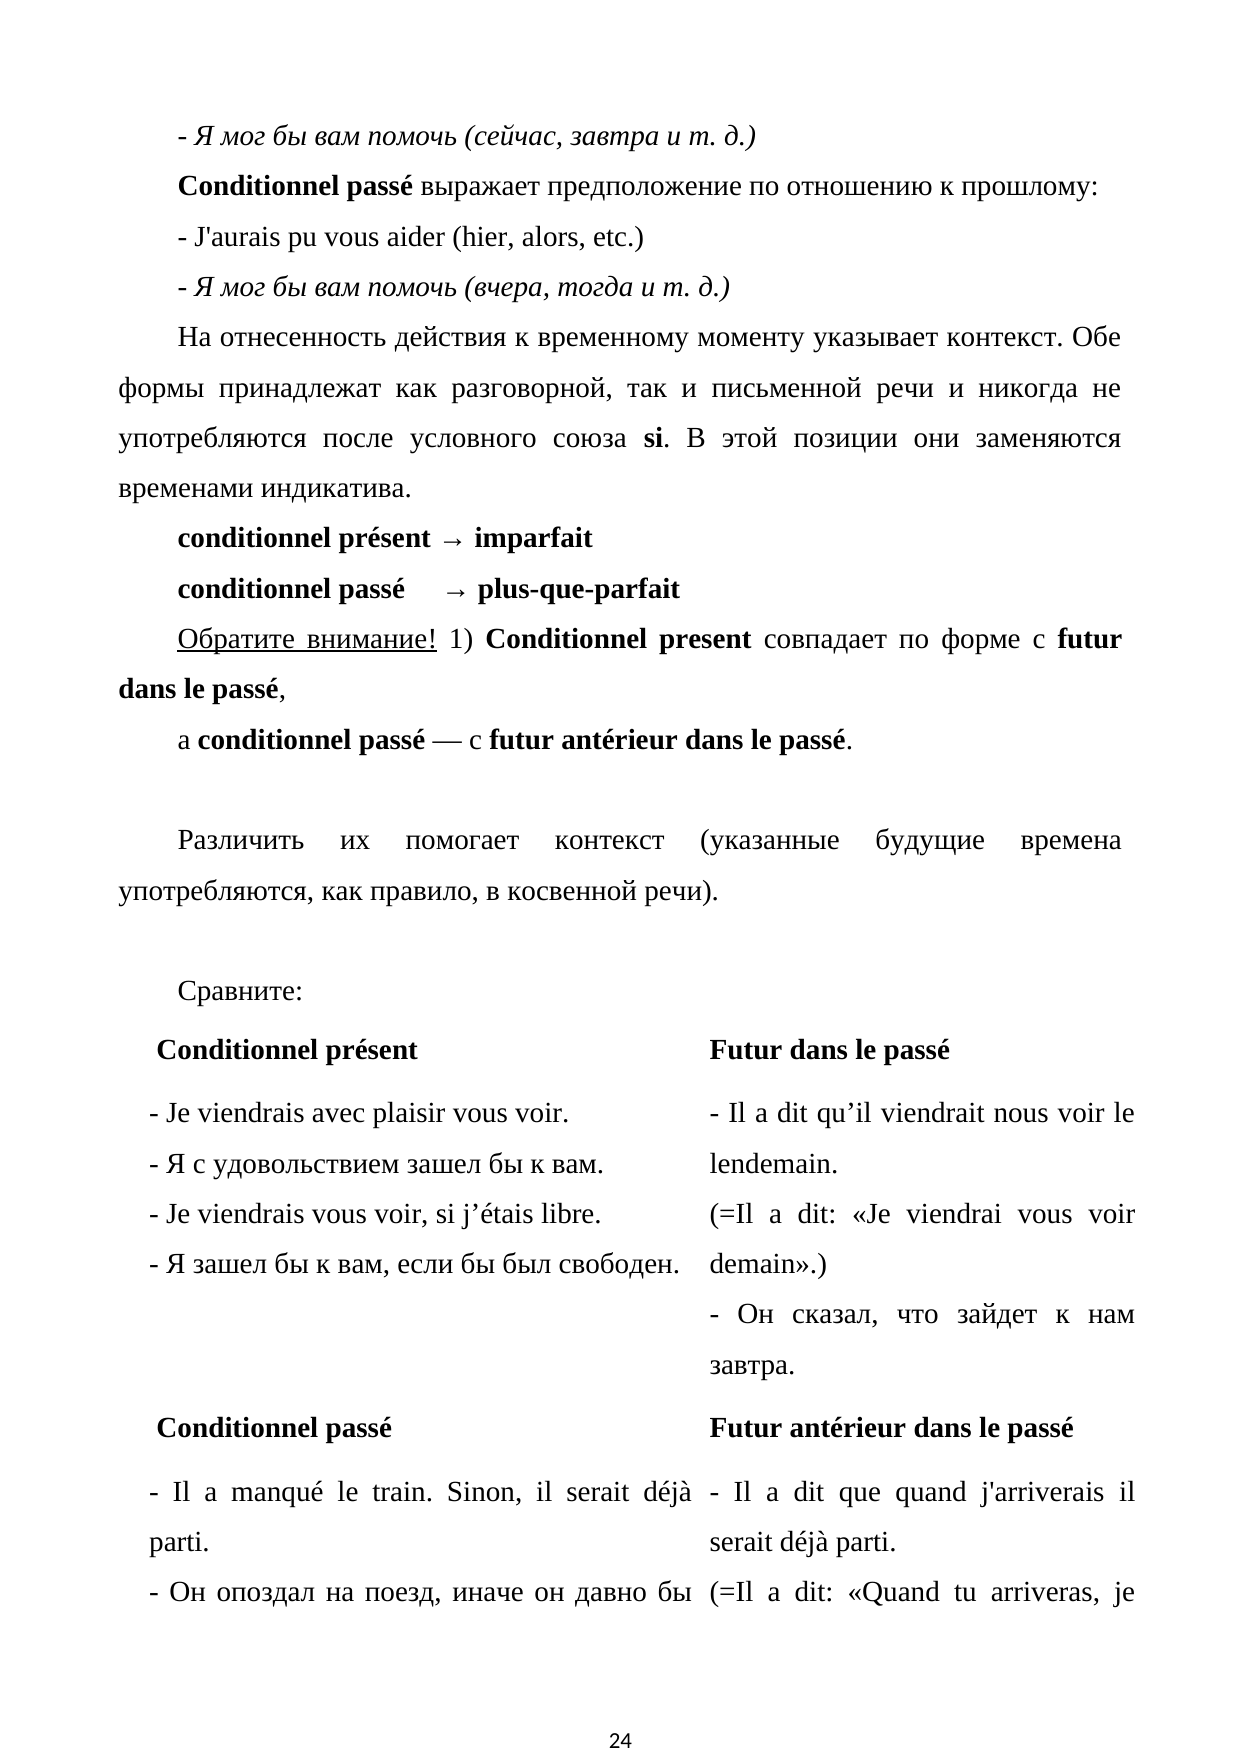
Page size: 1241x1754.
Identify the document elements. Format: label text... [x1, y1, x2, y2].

table_cell Futur antérieur dans le passé [701, 1402, 1144, 1465]
text На отнесенность действия к временному моменту указывает контекст. Обе формы принадлежат как разговорной, так и письменной речи и никогда не употребляются после условного союза si. В этой позиции они заменяются временами индикатива. [118, 319, 1122, 504]
text a conditionnel passé — с futur antérieur dans le passé. [118, 722, 1122, 755]
table_header Conditionnel présent [141, 1024, 701, 1087]
table_cell - Je viendrais avec plaisir vous voir. - Я с удовольствием зашел бы к вам. - Je viendrais vous voir, si j’étais libre. - Я зашел бы к вам, если бы был свободен. [141, 1087, 701, 1402]
table_header Futur dans le passé [701, 1024, 1144, 1087]
text conditionnel présent → imparfait [118, 521, 1122, 554]
text Различить их помогает контекст (указанные будущие времена употребляются, как правило, в косвенной речи). [118, 822, 1122, 906]
text Обратите внимание! 1) Conditionnel present совпадает по форме с futur dans le passé, [118, 621, 1122, 705]
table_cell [701, 1465, 1144, 1636]
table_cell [141, 1465, 701, 1636]
text - Я мог бы вам помочь (сейчас, завтра и т. д.) [118, 118, 1122, 152]
table_cell Conditionnel passé [141, 1402, 701, 1465]
text - J'aurais pu vous aider (hier, alors, etc.) [118, 219, 1122, 252]
text Conditionnel passé выражает предположение по отношению к прошлому: [118, 168, 1122, 202]
text conditionnel passé → plus-que-parfait [118, 571, 1122, 604]
table_cell - Il a dit qu’il viendrait nous voir le lendemain. (=Il a dit: «Je viendrai vous voir demain».) - Он сказал, что зайдет к нам завтра. [701, 1087, 1144, 1402]
text - Я мог бы вам помочь (вчера, тогда и т. д.) [118, 269, 1122, 303]
text Сравните: [118, 973, 1122, 1007]
